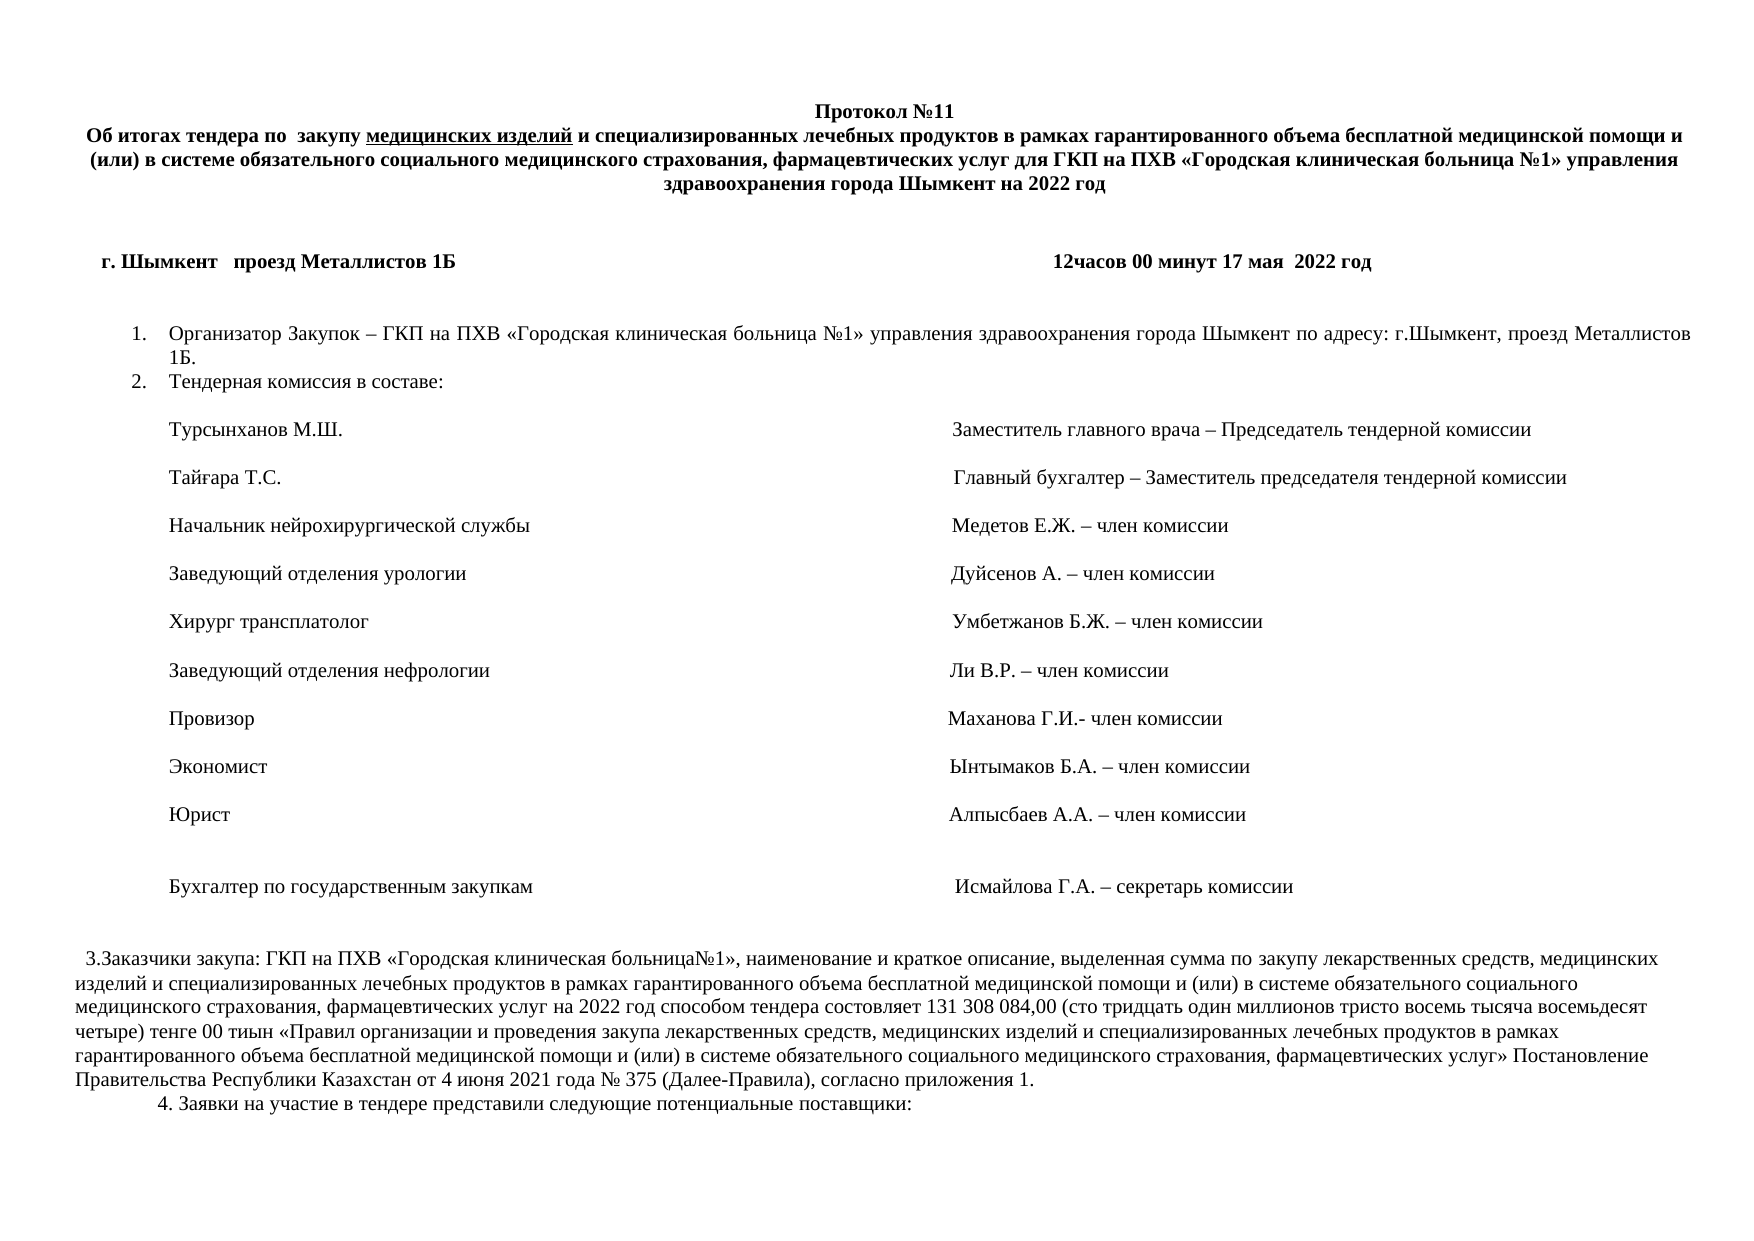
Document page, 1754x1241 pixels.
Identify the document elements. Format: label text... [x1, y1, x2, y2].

text Хирург трансплатолог Умбетжанов Б.Ж. – член комиссии [169, 609, 1679, 633]
text Тайғара Т.С. Главный бухгалтер – Заместитель председателя тендерной комиссии [169, 465, 1679, 489]
text Заведующий отделения нефрологии Ли В.Р. – член комиссии [169, 658, 1679, 682]
list Тендерная комиссия в составе: [131, 369, 1694, 393]
text Протокол №11 [75, 99, 1694, 123]
text Юрист Алпысбаев А.А. – член комиссии [169, 802, 1679, 826]
text Об итогах тендера по закупу медицинских изделий и специализированных лечебных продуктов в рамках гарантированного объема бесплатной медицинской помощи и (или) в системе обязательного социального медицинского страхования, фармацевтических услуг для ГКП на ПХВ «Городская клиническая больница №1» управления здравоохранения города Шымкент на 2022 год [75, 123, 1694, 195]
table_header 12часов 00 минут 17 мая 2022 год [828, 249, 1596, 273]
text Начальник нейрохирургической службы Медетов Е.Ж. – член комиссии [169, 513, 1679, 537]
list Организатор Закупок – ГКП на ПХВ «Городская клиническая больница №1» управления здравоохранения города Шымкент по адресу: г.Шымкент, проезд Металлистов 1Б. [131, 321, 1694, 369]
table_header г. Шымкент проезд Металлистов 1Б [90, 249, 828, 273]
text Турсынханов М.Ш. Заместитель главного врача – Председатель тендерной комиссии [169, 417, 1679, 441]
text Бухгалтер по государственным закупкам Исмайлова Г.А. – секретарь комиссии [169, 874, 1679, 898]
text Заведующий отделения урологии Дуйсенов А. – член комиссии [169, 561, 1679, 585]
text 3.Заказчики закупа: ГКП на ПХВ «Городская клиническая больница№1», наименование и краткое описание, выделенная сумма по закупу лекарственных средств, медицинских изделий и специализированных лечебных продуктов в рамках гарантированного объема бесплатной медицинской помощи и (или) в системе обязательного социального медицинского страхования, фармацевтических услуг на 2022 год способом тендера состовляет 131 308 084,00 (сто тридцать один миллионов тристо восемь тысяча восемьдесят четыре) тенге 00 тиын «Правил организации и проведения закупа лекарственных средств, медицинских изделий и специализированных лечебных продуктов в рамках гарантированного объема бесплатной медицинской помощи и (или) в системе обязательного социального медицинского страхования, фармацевтических услуг» Постановление Правительства Республики Казахстан от 4 июня 2021 года № 375 (Далее-Правила), согласно приложения 1. [75, 946, 1679, 1091]
text Экономист Ынтымаков Б.А. – член комиссии [75, 754, 1679, 778]
text Провизор Маханова Г.И.- член комиссии [169, 706, 1679, 730]
text 4. Заявки на участие в тендере представили следующие потенциальные поставщики: [90, 1091, 1694, 1115]
